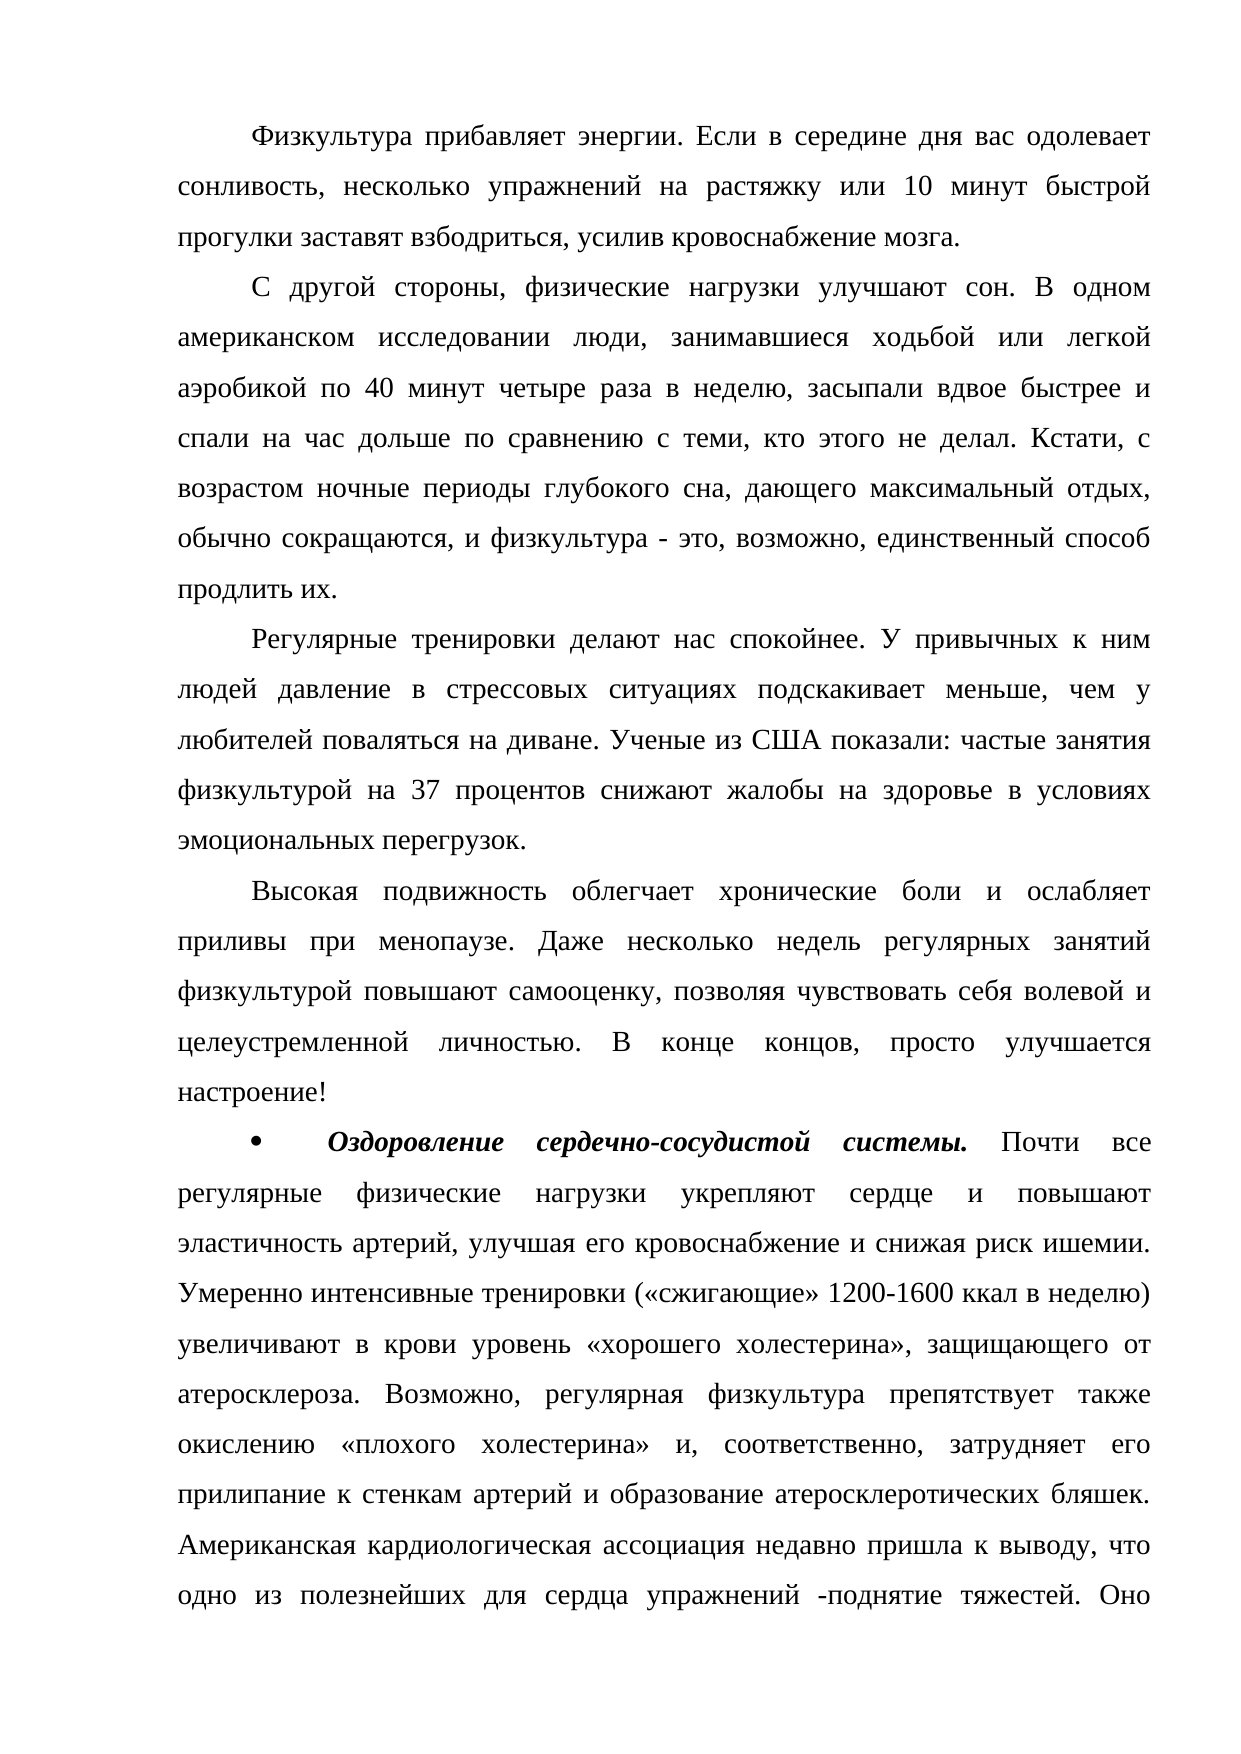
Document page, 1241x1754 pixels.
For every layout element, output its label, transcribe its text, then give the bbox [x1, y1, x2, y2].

text С другой стороны, физические нагрузки улучшают сон. В одном американском исследовании люди, занимавшиеся ходьбой или легкой аэробикой по 40 минут четыре раза в неделю, засыпали вдвое быстрее и спали на час дольше по сравнению с теми, кто этого не делал. Кстати, с возрастом ночные периоды глубокого сна, дающего максимальный отдых, обычно сокращаются, и физкультура - это, возможно, единственный способ продлить их. [177, 269, 1152, 604]
text Физкультура прибавляет энергии. Если в середине дня вас одолевает сонливость, несколько упражнений на растяжку или 10 минут быстрой прогулки заставят взбодриться, усилив кровоснабжение мозга. [177, 118, 1152, 252]
text Высокая подвижность облегчает хронические боли и ослабляет приливы при менопаузе. Даже несколько недель регулярных занятий физкультурой повышают самооценку, позволяя чувствовать себя волевой и целеустремленной личностью. В конце концов, просто улучшается настроение! [177, 873, 1152, 1108]
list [177, 1124, 1152, 1611]
text Регулярные тренировки делают нас спокойнее. У привычных к ним людей давление в стрессовых ситуациях подскакивает меньше, чем у любителей поваляться на диване. Ученые из США показали: частые занятия физкультурой на 37 процентов снижают жалобы на здоровье в условиях эмоциональных перегрузок. [177, 621, 1152, 856]
